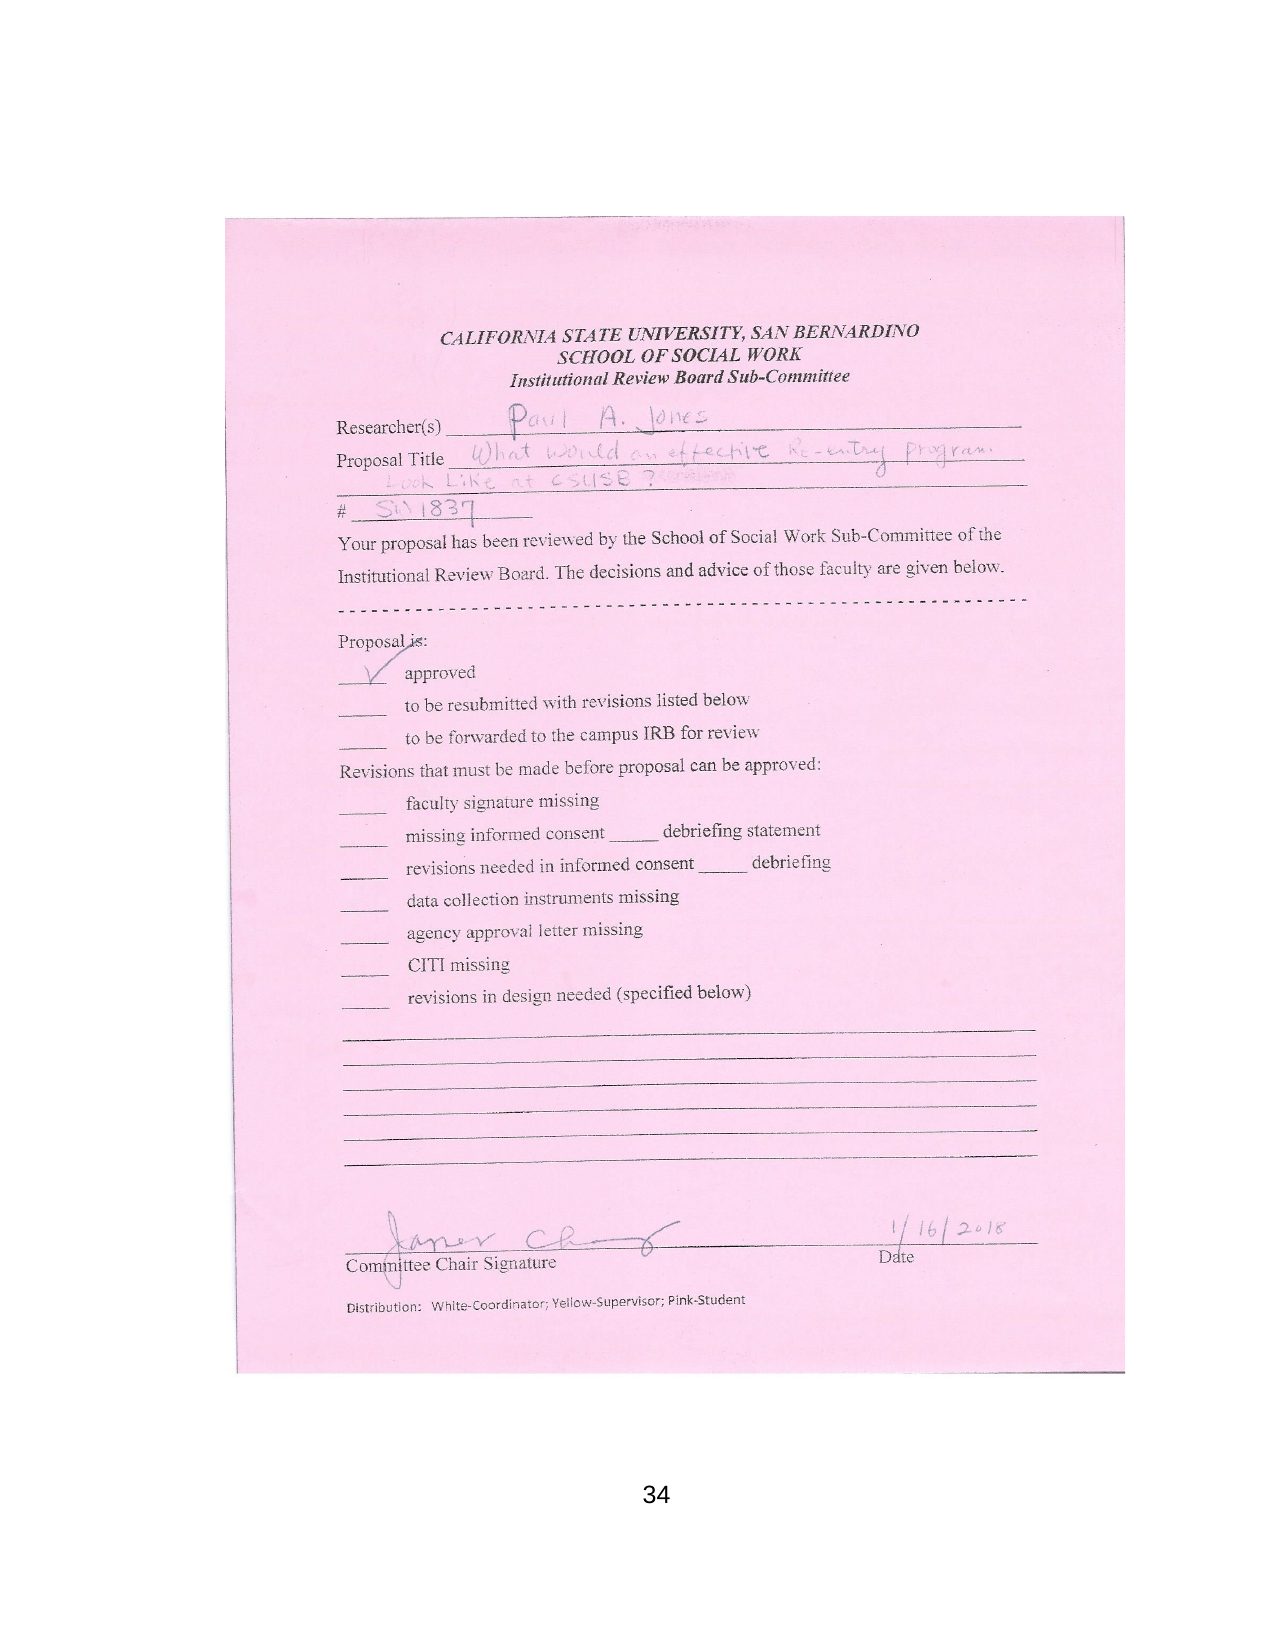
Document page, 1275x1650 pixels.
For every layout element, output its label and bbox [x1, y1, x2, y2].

picture [225, 216, 1125, 1381]
